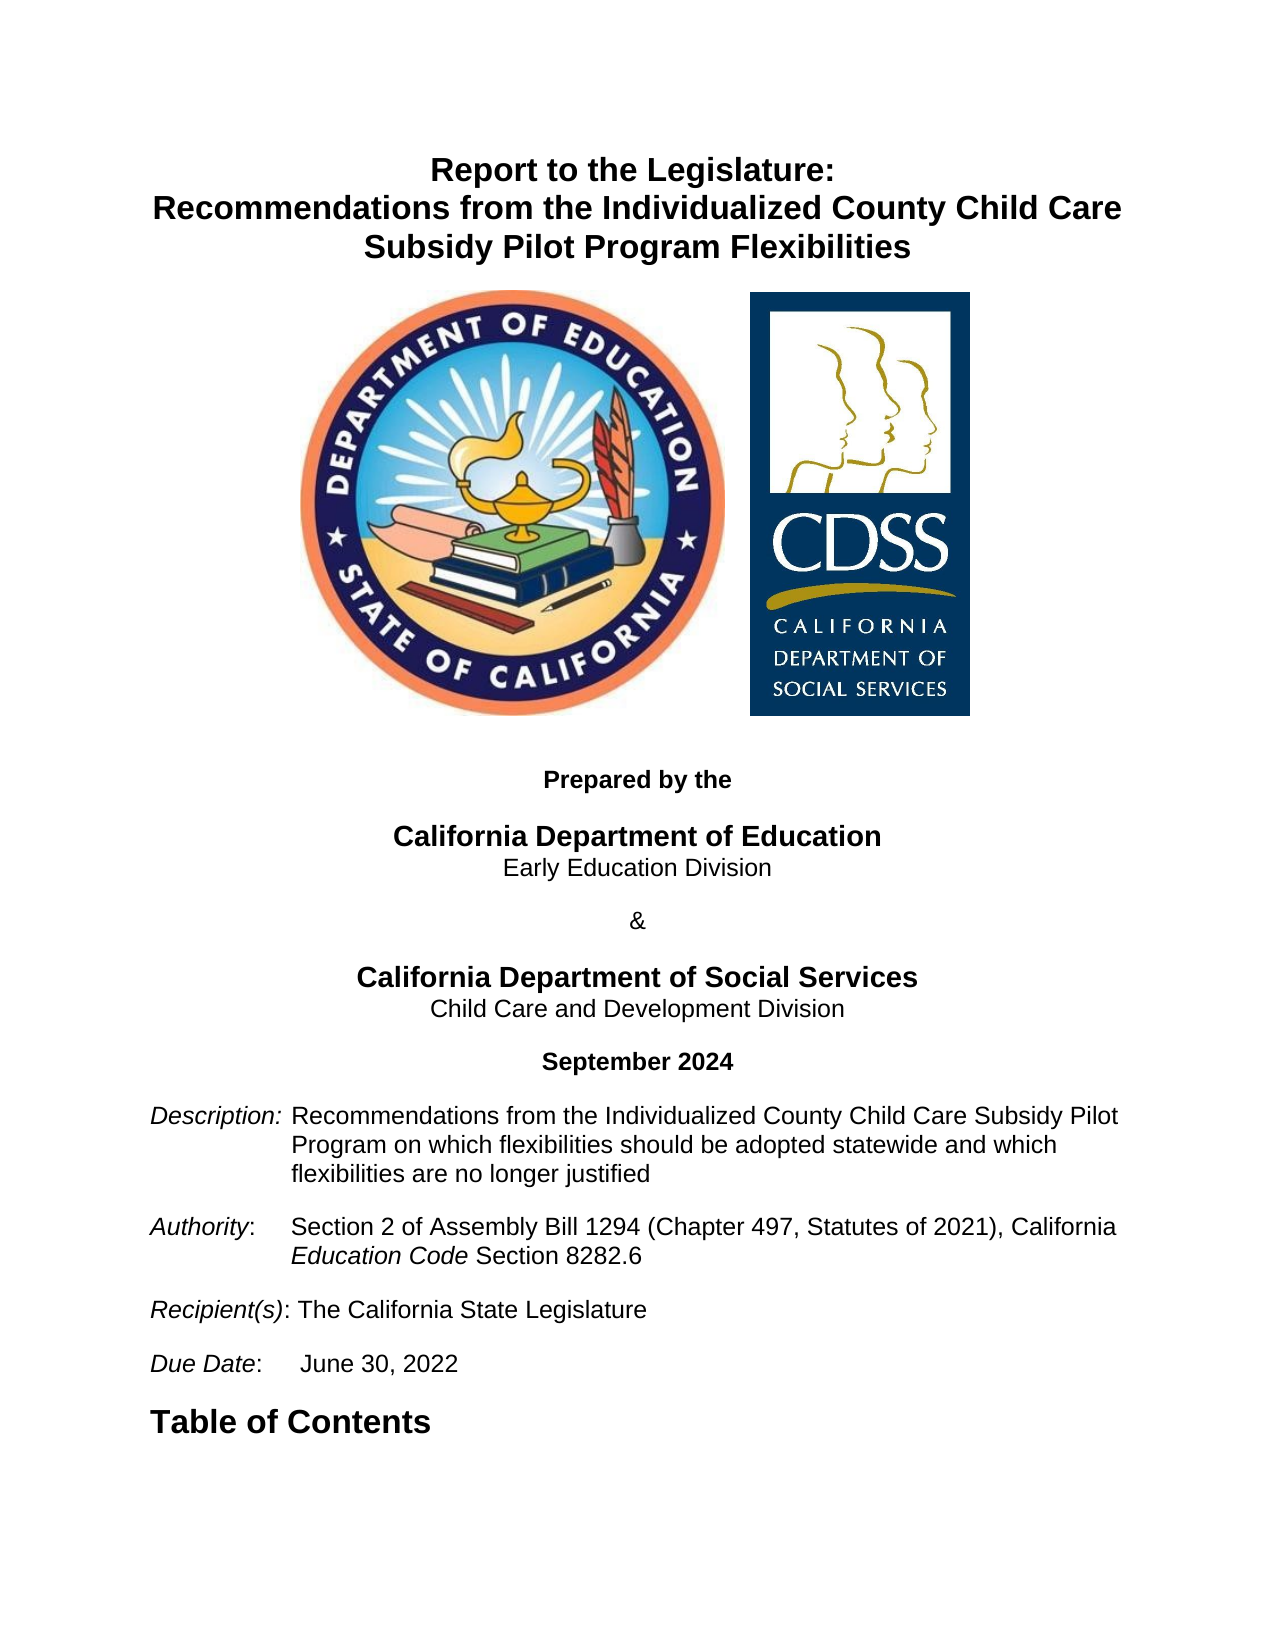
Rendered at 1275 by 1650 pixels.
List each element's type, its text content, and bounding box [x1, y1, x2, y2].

picture [750, 292, 970, 716]
text Description: Recommendations from the Individualized County Child Care Subsidy Pilot Program on which flexibilities should be adopted statewide and which flexibilities are no longer justified [150, 1101, 1125, 1187]
text & [150, 906, 1125, 935]
text Early Education Division [150, 852, 1125, 881]
text Due Date: June 30, 2022 [150, 1348, 1125, 1377]
subtitle Report to the Legislature: Recommendations from the Individualized County Child Care Subsidy Pilot Program Flexibilities [150, 150, 1125, 265]
text California Department of Education [150, 819, 1125, 852]
text Prepared by the [150, 765, 1125, 794]
text Authority: Section 2 of Assembly Bill 1294 (Chapter 497, Statutes of 2021), California Education Code Section 8282.6 [150, 1212, 1125, 1270]
text Child Care and Development Division [150, 993, 1125, 1022]
picture [300, 290, 725, 716]
text September 2024 [150, 1047, 1125, 1076]
text Recipient(s): The California State Legislature [150, 1295, 1125, 1323]
text California Department of Social Services [150, 960, 1125, 993]
